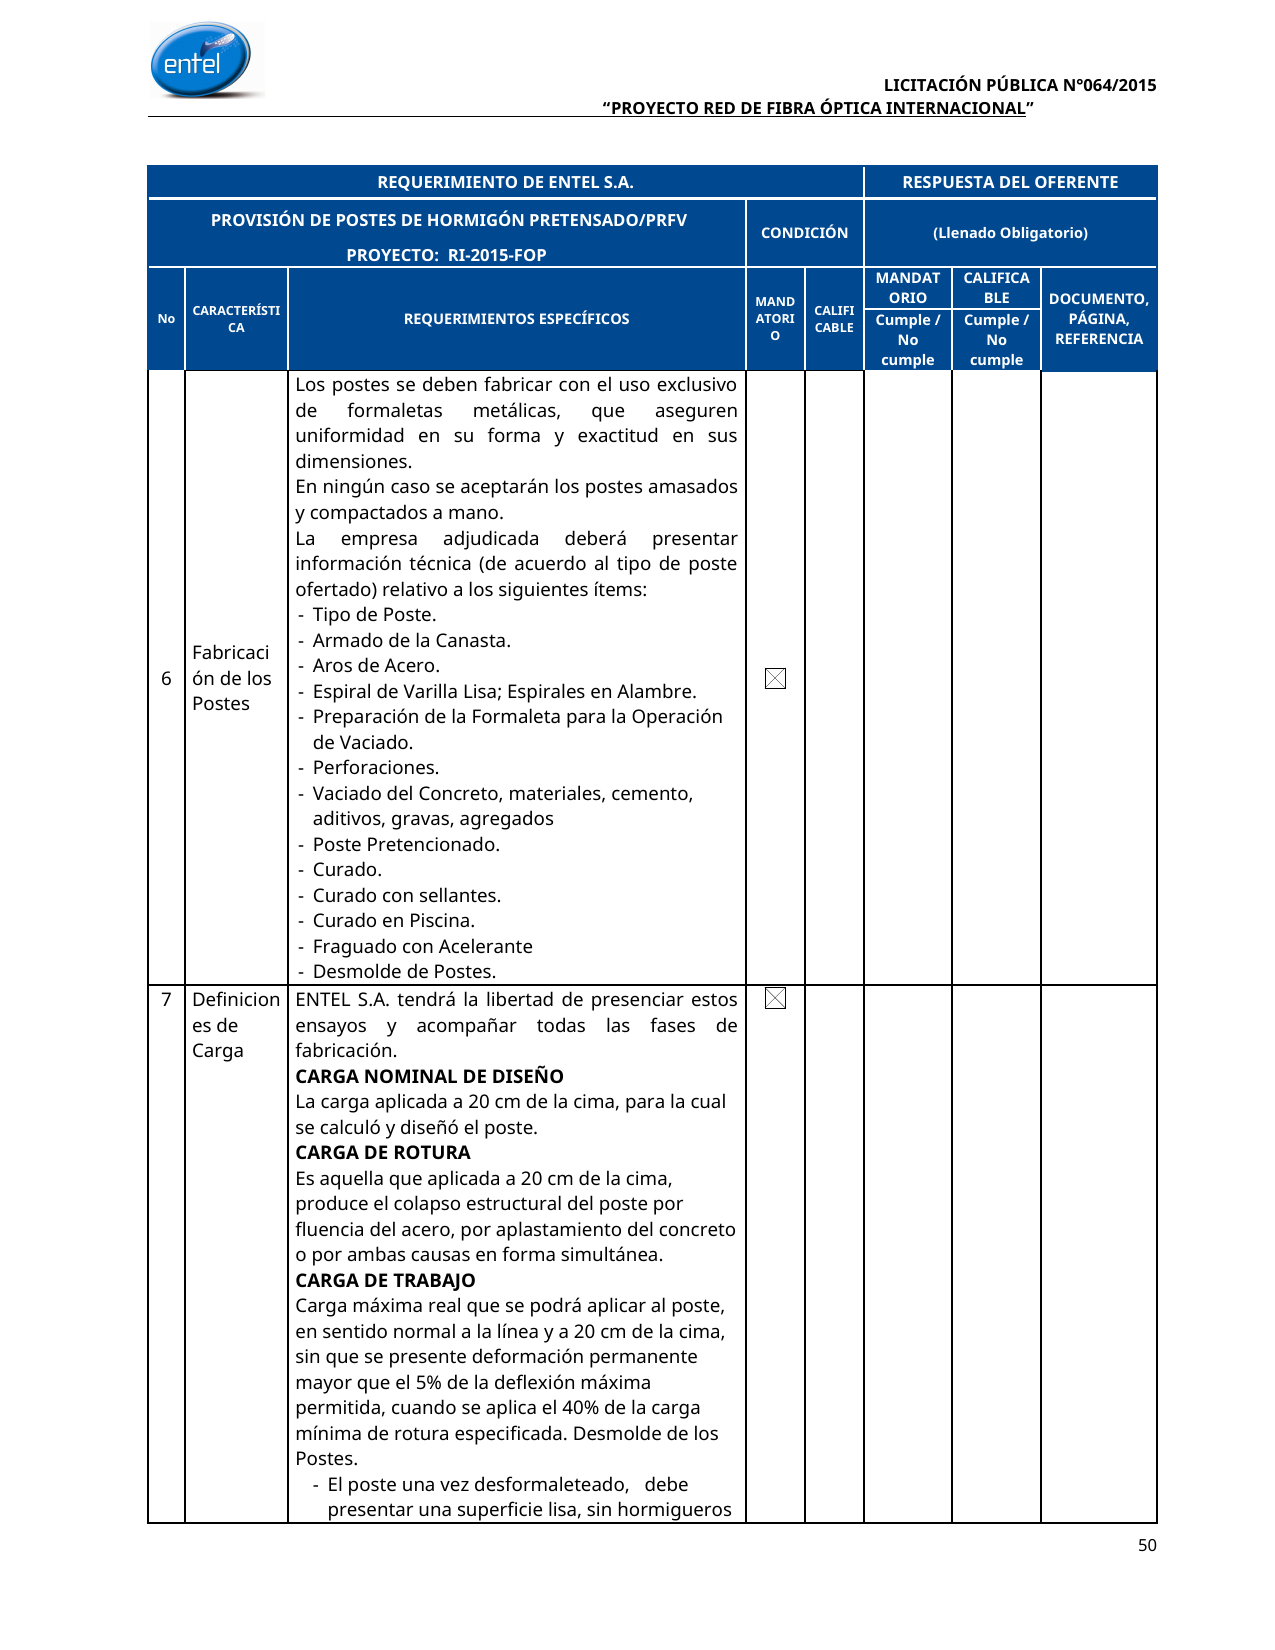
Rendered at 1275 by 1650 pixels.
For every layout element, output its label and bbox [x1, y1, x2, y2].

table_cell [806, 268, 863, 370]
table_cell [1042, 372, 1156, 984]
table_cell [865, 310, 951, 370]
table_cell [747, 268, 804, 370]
picture [150, 21, 266, 99]
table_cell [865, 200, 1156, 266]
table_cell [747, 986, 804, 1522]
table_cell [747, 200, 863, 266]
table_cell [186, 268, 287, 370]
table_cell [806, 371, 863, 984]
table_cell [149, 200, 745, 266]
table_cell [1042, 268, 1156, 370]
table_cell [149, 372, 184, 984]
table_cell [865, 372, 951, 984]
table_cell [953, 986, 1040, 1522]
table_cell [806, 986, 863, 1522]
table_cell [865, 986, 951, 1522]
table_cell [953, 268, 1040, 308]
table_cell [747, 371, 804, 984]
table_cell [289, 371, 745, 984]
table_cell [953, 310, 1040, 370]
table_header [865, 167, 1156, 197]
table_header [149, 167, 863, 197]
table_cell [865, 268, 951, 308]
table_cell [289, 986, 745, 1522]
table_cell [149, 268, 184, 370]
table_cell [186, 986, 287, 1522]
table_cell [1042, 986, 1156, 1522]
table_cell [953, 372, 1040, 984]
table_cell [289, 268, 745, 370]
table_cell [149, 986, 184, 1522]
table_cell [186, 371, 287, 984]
